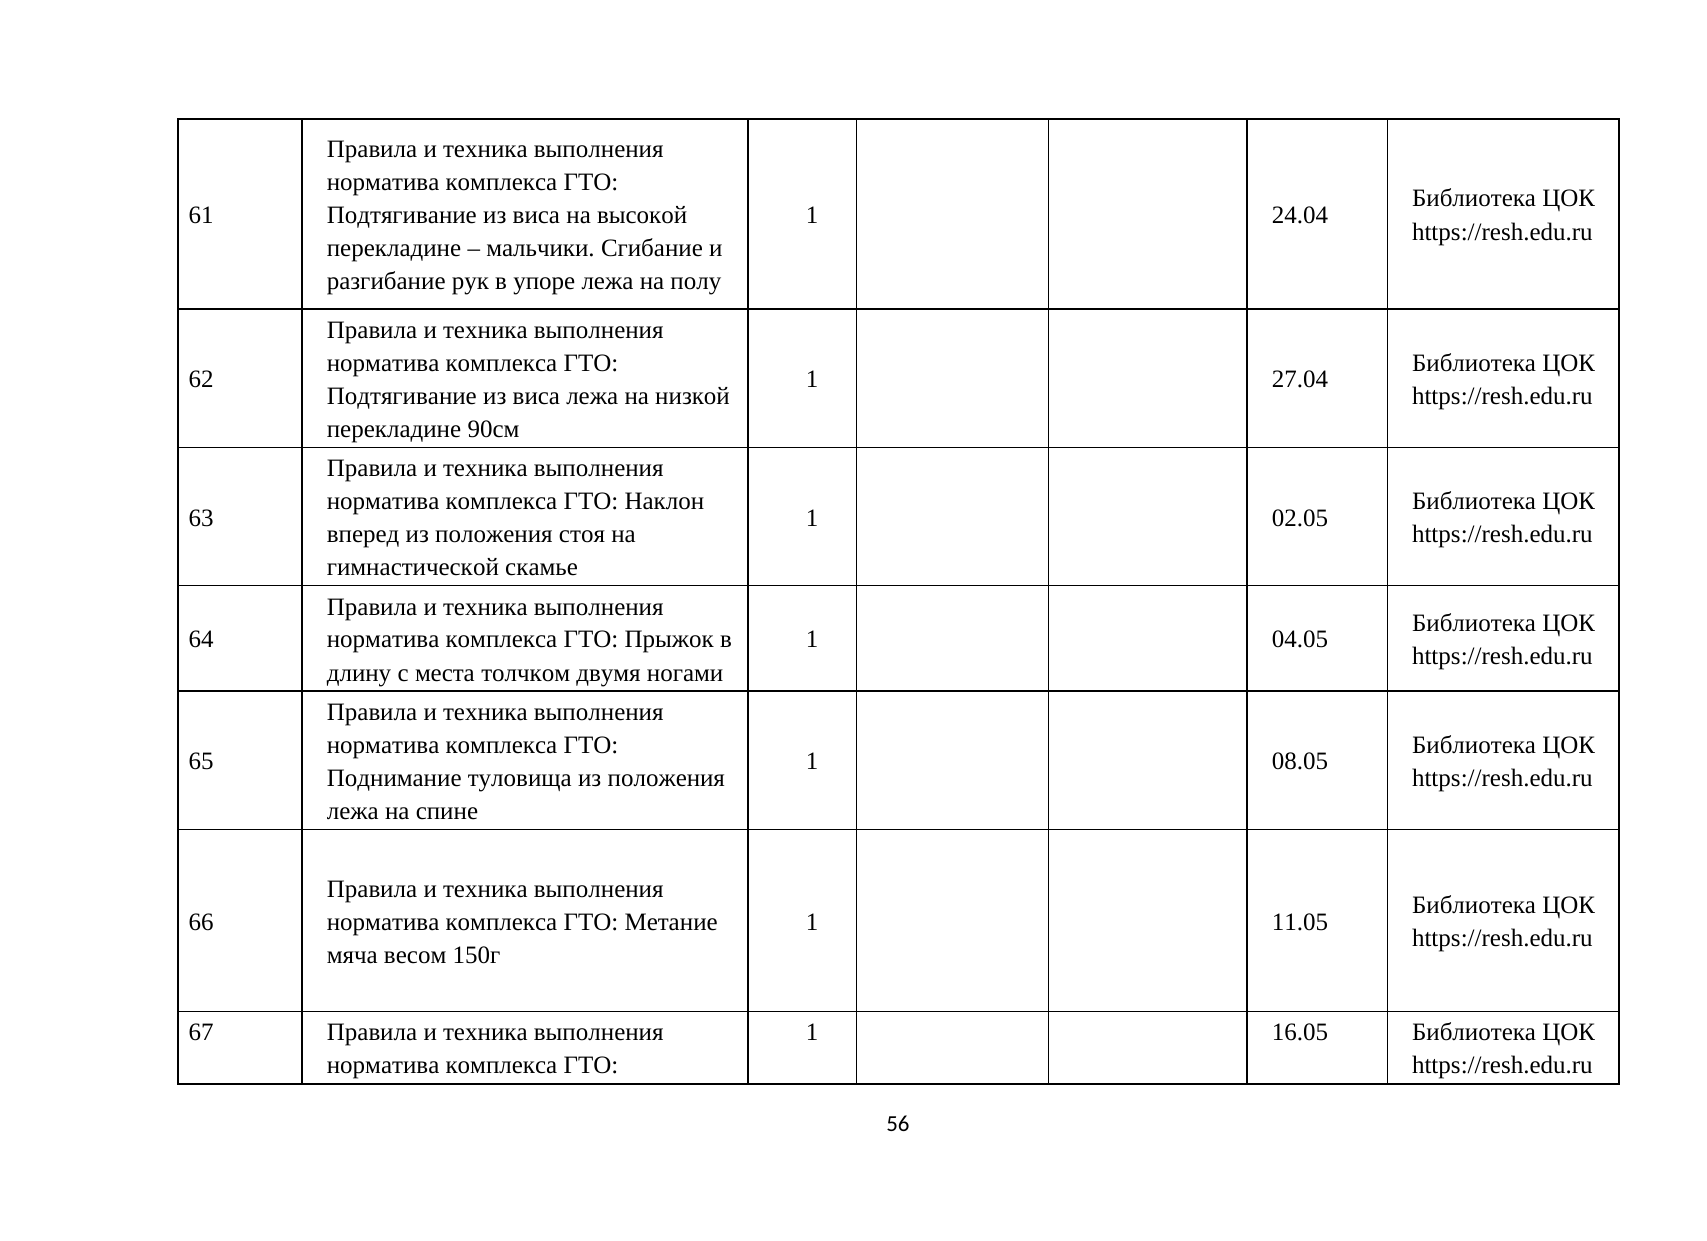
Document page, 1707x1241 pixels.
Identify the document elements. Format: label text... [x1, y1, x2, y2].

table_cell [1388, 1012, 1618, 1083]
table_cell Библиотека ЦОК https://resh.edu.ru [1388, 586, 1618, 690]
table_cell [857, 310, 1048, 446]
table_cell [1049, 310, 1246, 446]
table_cell Правила и техника выполнения норматива комплекса ГТО: Подтягивание из виса на высокой перекладине – мальчики. Сгибание и разгибание рук в упоре лежа на полу [303, 120, 747, 308]
table_cell 02.05 [1248, 448, 1387, 585]
table_cell [857, 448, 1048, 585]
table_cell Правила и техника выполнения норматива комплекса ГТО: Прыжок в длину с места толчком двумя ногами [303, 586, 747, 690]
table_cell [1049, 120, 1246, 308]
table_cell Библиотека ЦОК https://resh.edu.ru [1388, 692, 1618, 829]
table_cell [857, 1012, 1048, 1083]
table_cell [1049, 1012, 1246, 1083]
table_cell [1049, 586, 1246, 690]
table_cell 1 [749, 586, 856, 690]
table_cell 1 [749, 448, 856, 585]
table_cell Правила и техника выполнения норматива комплекса ГТО: Поднимание туловища из положения лежа на спине [303, 692, 747, 829]
table_cell 24.04 [1248, 120, 1387, 308]
table_cell 66 [179, 830, 301, 1011]
table_cell 63 [179, 448, 301, 585]
table_cell [1049, 692, 1246, 829]
table_cell 1 [749, 120, 856, 308]
table_cell Библиотека ЦОК https://resh.edu.ru [1388, 448, 1618, 585]
table_cell 1 [749, 692, 856, 829]
table_cell 11.05 [1248, 830, 1387, 1011]
table_cell [857, 692, 1048, 829]
table_cell 61 [179, 120, 301, 308]
table_cell 04.05 [1248, 586, 1387, 690]
table_cell Библиотека ЦОК https://resh.edu.ru [1388, 830, 1618, 1011]
table_cell 1 [749, 310, 856, 446]
table_cell [857, 586, 1048, 690]
table_cell Правила и техника выполнения норматива комплекса ГТО: Подтягивание из виса лежа на низкой перекладине 90см [303, 310, 747, 446]
table_cell 65 [179, 692, 301, 829]
table_cell [1049, 448, 1246, 585]
table_cell 67 [179, 1012, 301, 1083]
table_cell Правила и техника выполнения норматива комплекса ГТО: Наклон вперед из положения стоя на гимнастической скамье [303, 448, 747, 585]
table_cell 62 [179, 310, 301, 446]
table_cell [857, 120, 1048, 308]
table_cell 08.05 [1248, 692, 1387, 829]
table_cell Правила и техника выполнения норматива комплекса ГТО: Метание мяча весом 150г [303, 830, 747, 1011]
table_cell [1388, 120, 1618, 308]
table_cell 1 [749, 830, 856, 1011]
table_cell Библиотека ЦОК https://resh.edu.ru [1388, 310, 1618, 446]
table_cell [303, 1012, 747, 1083]
table_cell [1049, 830, 1246, 1011]
table_cell 27.04 [1248, 310, 1387, 446]
table_cell [857, 830, 1048, 1011]
table_cell 16.05 [1248, 1012, 1387, 1083]
table_cell 64 [179, 586, 301, 690]
table_cell 1 [749, 1012, 856, 1083]
